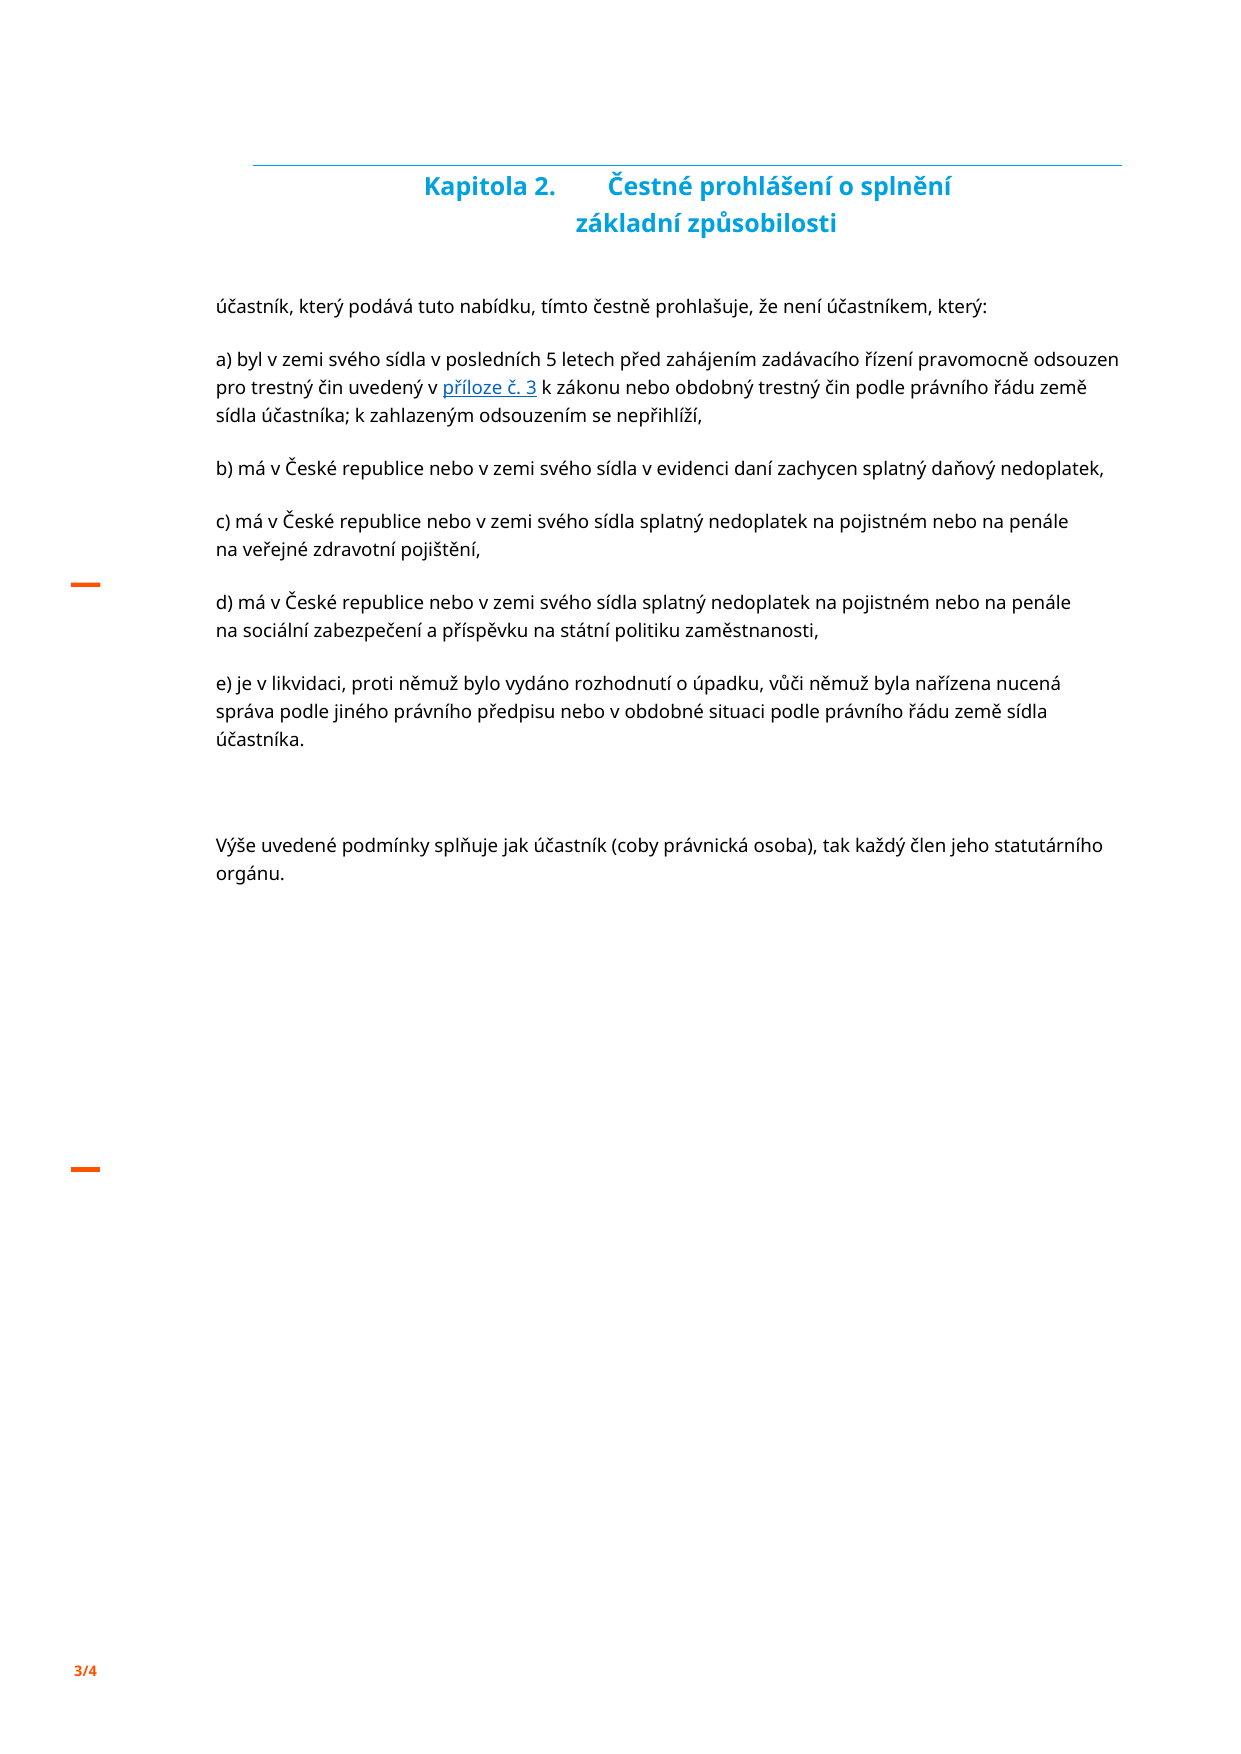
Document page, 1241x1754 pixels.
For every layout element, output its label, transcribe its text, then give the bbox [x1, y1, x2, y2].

text d) má v České republice nebo v zemi svého sídla splatný nedoplatek na pojistném nebo na penále na sociální zabezpečení a příspěvku na státní politiku zaměstnanosti, [216, 589, 1122, 643]
text účastník, který podává tuto nabídku, tímto čestně prohlašuje, že není účastníkem, který: [216, 293, 1122, 318]
text a) byl v zemi svého sídla v posledních 5 letech před zahájením zadávacího řízení pravomocně odsouzen pro trestný čin uvedený v příloze č. 3 k zákonu nebo obdobný trestný čin podle právního řádu země sídla účastníka; k zahlazeným odsouzením se nepřihlíží, [216, 346, 1122, 428]
subtitle Čestné prohlášení o splnění základní způsobilosti [253, 166, 1122, 240]
text Výše uvedené podmínky splňuje jak účastník (coby právnická osoba), tak každý člen jeho statutárního orgánu. [216, 832, 1122, 886]
text c) má v České republice nebo v zemi svého sídla splatný nedoplatek na pojistném nebo na penále na veřejné zdravotní pojištění, [216, 508, 1122, 562]
text e) je v likvidaci, proti němuž bylo vydáno rozhodnutí o úpadku, vůči němuž byla nařízena nucená správa podle jiného právního předpisu nebo v obdobné situaci podle právního řádu země sídla účastníka. [216, 670, 1122, 752]
text b) má v České republice nebo v zemi svého sídla v evidenci daní zachycen splatný daňový nedoplatek, [216, 455, 1122, 481]
